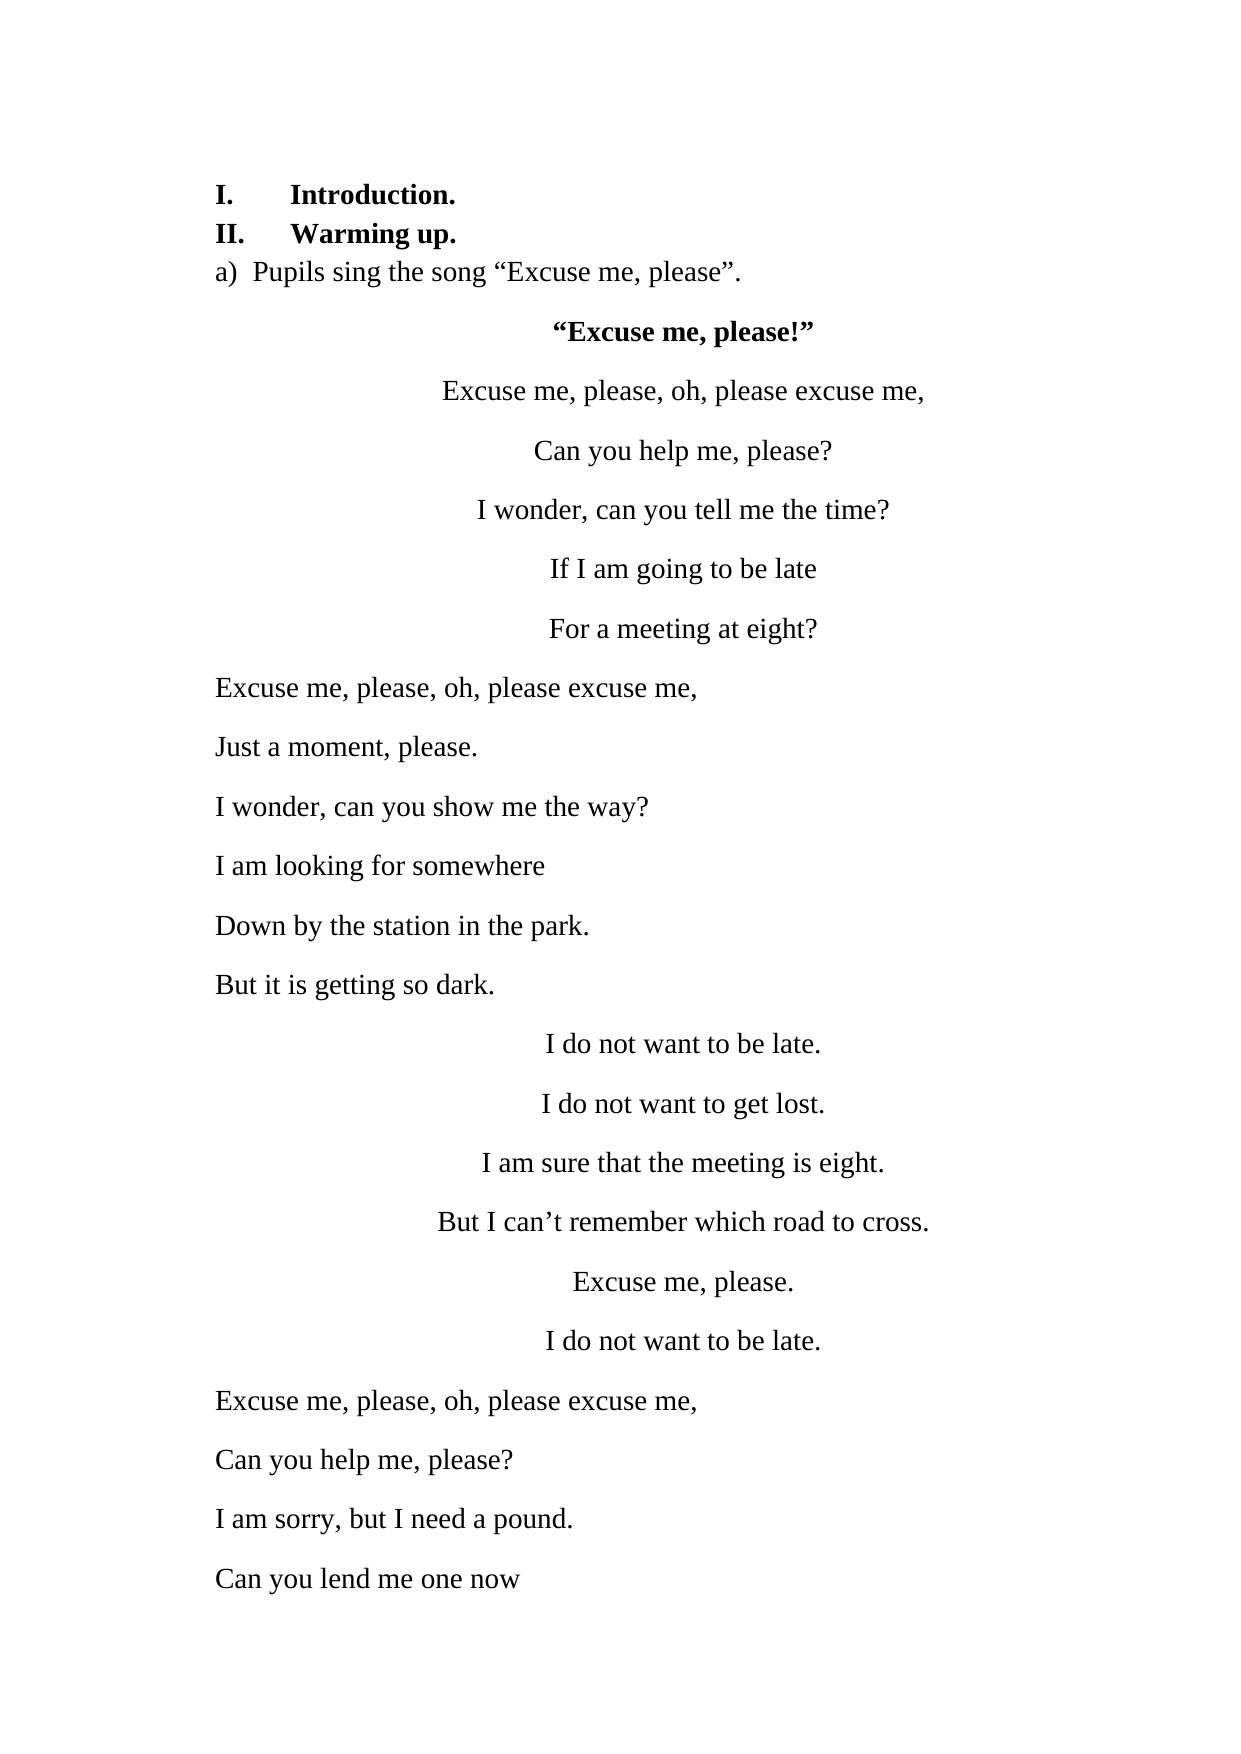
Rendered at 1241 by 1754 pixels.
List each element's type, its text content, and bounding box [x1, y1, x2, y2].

text I am sure that the meeting is eight. [215, 1145, 1152, 1179]
text I wonder, can you show me the way? [215, 789, 1152, 822]
text If I am going to be late [215, 551, 1152, 585]
text But I can’t remember which road to cross. [215, 1204, 1152, 1238]
text I do not want to be late. [215, 1026, 1152, 1060]
text Can you help me, please? [215, 433, 1152, 466]
text For a meeting at eight? [215, 611, 1152, 644]
text I wonder, can you tell me the time? [215, 492, 1152, 526]
text Excuse me, please, oh, please excuse me, [215, 1383, 1152, 1416]
text Excuse me, please, oh, please excuse me, [215, 670, 1152, 704]
text Just a moment, please. [215, 729, 1152, 763]
text I do not want to be late. [215, 1323, 1152, 1357]
text I am looking for somewhere [215, 848, 1152, 882]
text Excuse me, please, oh, please excuse me, [215, 373, 1152, 407]
text But it is getting so dark. [215, 967, 1152, 1001]
list Introduction. [215, 177, 1152, 211]
text Can you lend me one now [215, 1561, 1152, 1594]
text I am sorry, but I need a pound. [215, 1501, 1152, 1535]
list Pupils sing the song “Excuse me, please”. [215, 254, 1152, 288]
text I do not want to get lost. [215, 1086, 1152, 1119]
list Warming up. [215, 216, 1152, 249]
text Can you help me, please? [215, 1442, 1152, 1476]
text Excuse me, please. [215, 1264, 1152, 1297]
text Down by the station in the park. [215, 908, 1152, 941]
text “Excuse me, please!” [215, 314, 1152, 347]
